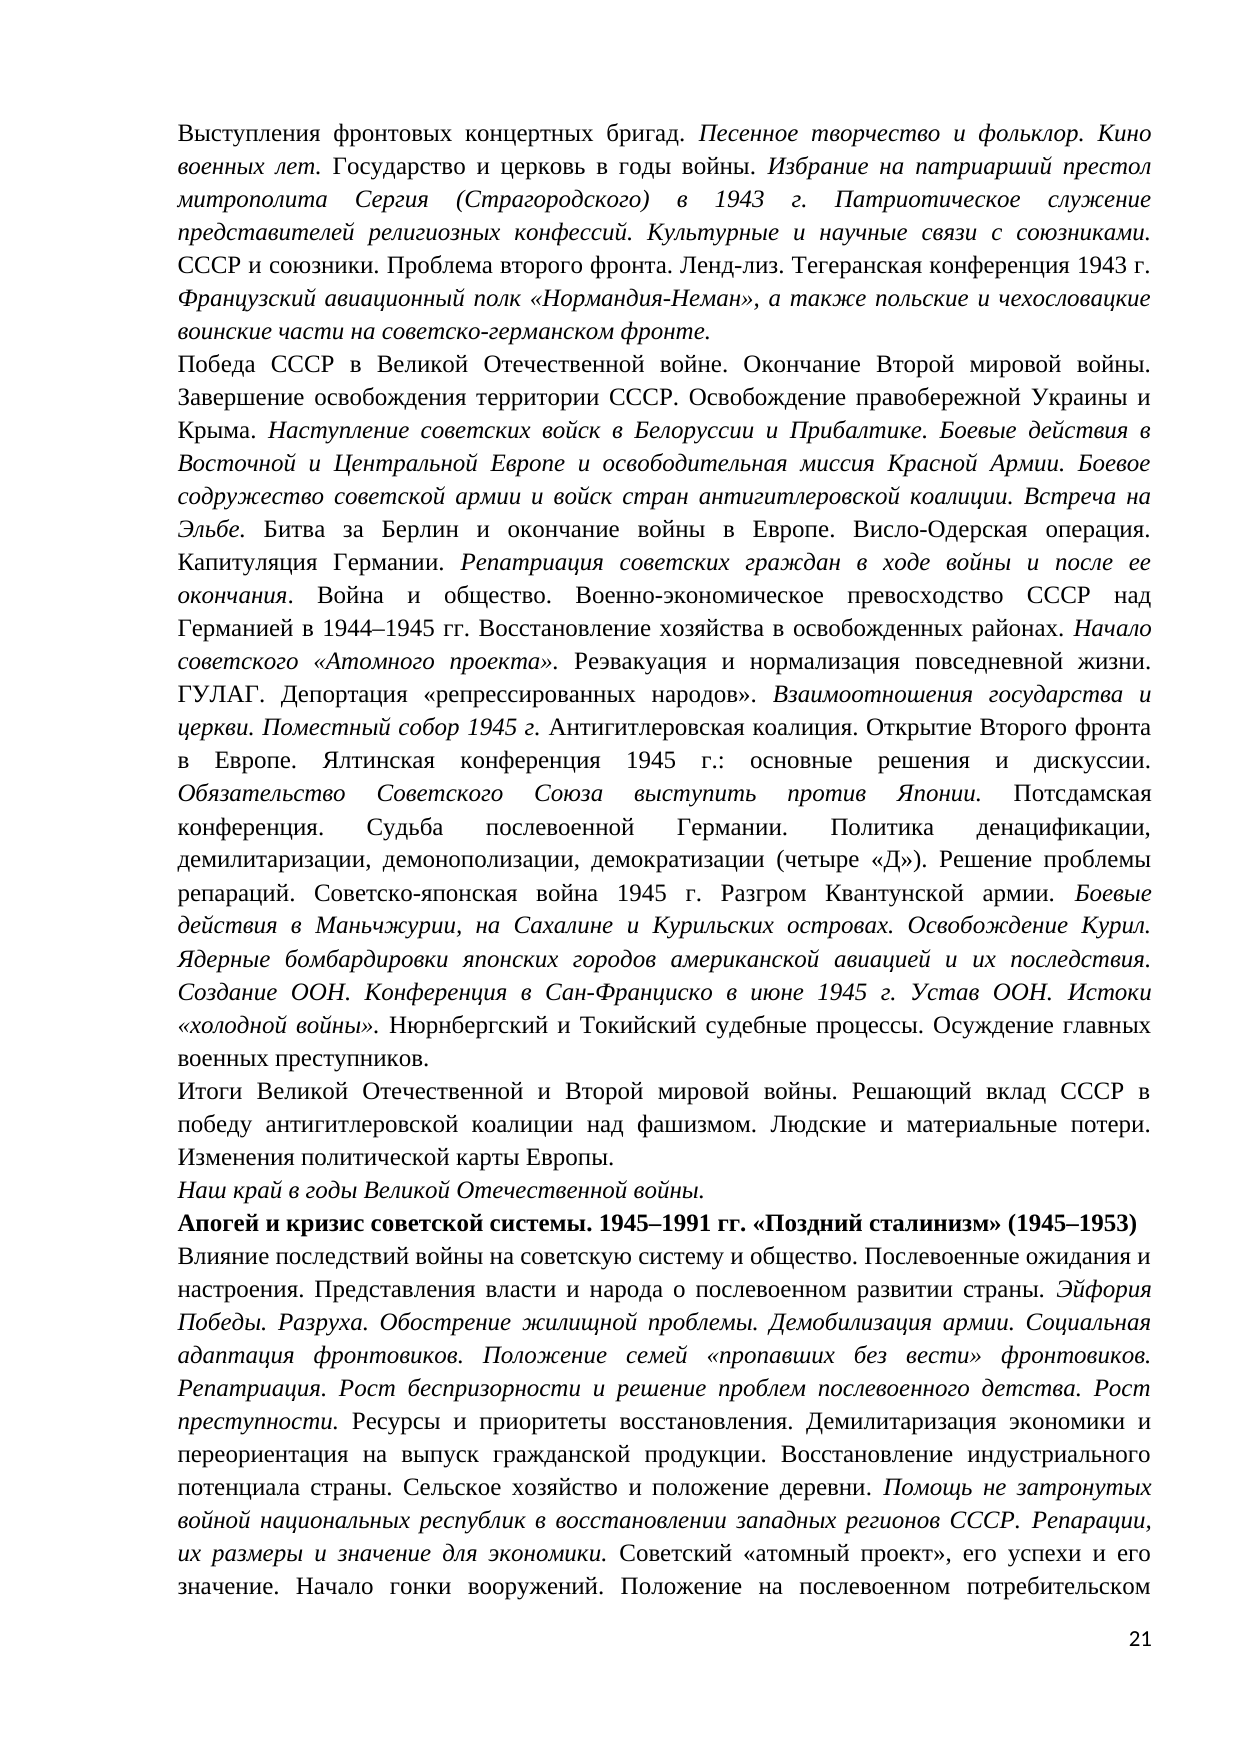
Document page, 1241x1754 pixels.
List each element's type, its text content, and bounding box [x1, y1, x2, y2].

text Апогей и кризис советской системы. 1945–1991 гг. «Поздний сталинизм» (1945–1953) [177, 1208, 1152, 1237]
text Наш край в годы Великой Отечественной войны. [177, 1175, 1152, 1203]
text Итоги Великой Отечественной и Второй мировой войны. Решающий вклад СССР в победу антигитлеровской коалиции над фашизмом. Людские и материальные потери. Изменения политической карты Европы. [177, 1076, 1152, 1171]
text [177, 118, 1152, 345]
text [177, 1241, 1152, 1600]
text Победа СССР в Великой Отечественной войне. Окончание Второй мировой войны. Завершение освобождения территории СССР. Освобождение правобережной Украины и Крыма. Наступление советских войск в Белоруссии и Прибалтике. Боевые действия в Восточной и Центральной Европе и освободительная миссия Красной Армии. Боевое содружество советской армии и войск стран антигитлеровской коалиции. Встреча на Эльбе. Битва за Берлин и окончание войны в Европе. Висло-Одерская операция. Капитуляция Германии. Репатриация советских граждан в ходе войны и после ее окончания. Война и общество. Военно-экономическое превосходство СССР над Германией в 1944–1945 гг. Восстановление хозяйства в освобожденных районах. Начало советского «Атомного проекта». Реэвакуация и нормализация повседневной жизни. ГУЛАГ. Депортация «репрессированных народов». Взаимоотношения государства и церкви. Поместный собор 1945 г. Антигитлеровская коалиция. Открытие Второго фронта в Европе. Ялтинская конференция 1945 г.: основные решения и дискуссии. Обязательство Советского Союза выступить против Японии. Потсдамская конференция. Судьба послевоенной Германии. Политика денацификации, демилитаризации, демонополизации, демократизации (четыре «Д»). Решение проблемы репараций. Советско-японская война 1945 г. Разгром Квантунской армии. Боевые действия в Маньчжурии, на Сахалине и Курильских островах. Освобождение Курил. Ядерные бомбардировки японских городов американской авиацией и их последствия. Создание ООН. Конференция в Сан-Франциско в июне 1945 г. Устав ООН. Истоки «холодной войны». Нюрнбергский и Токийский судебные процессы. Осуждение главных военных преступников. [177, 349, 1152, 1071]
